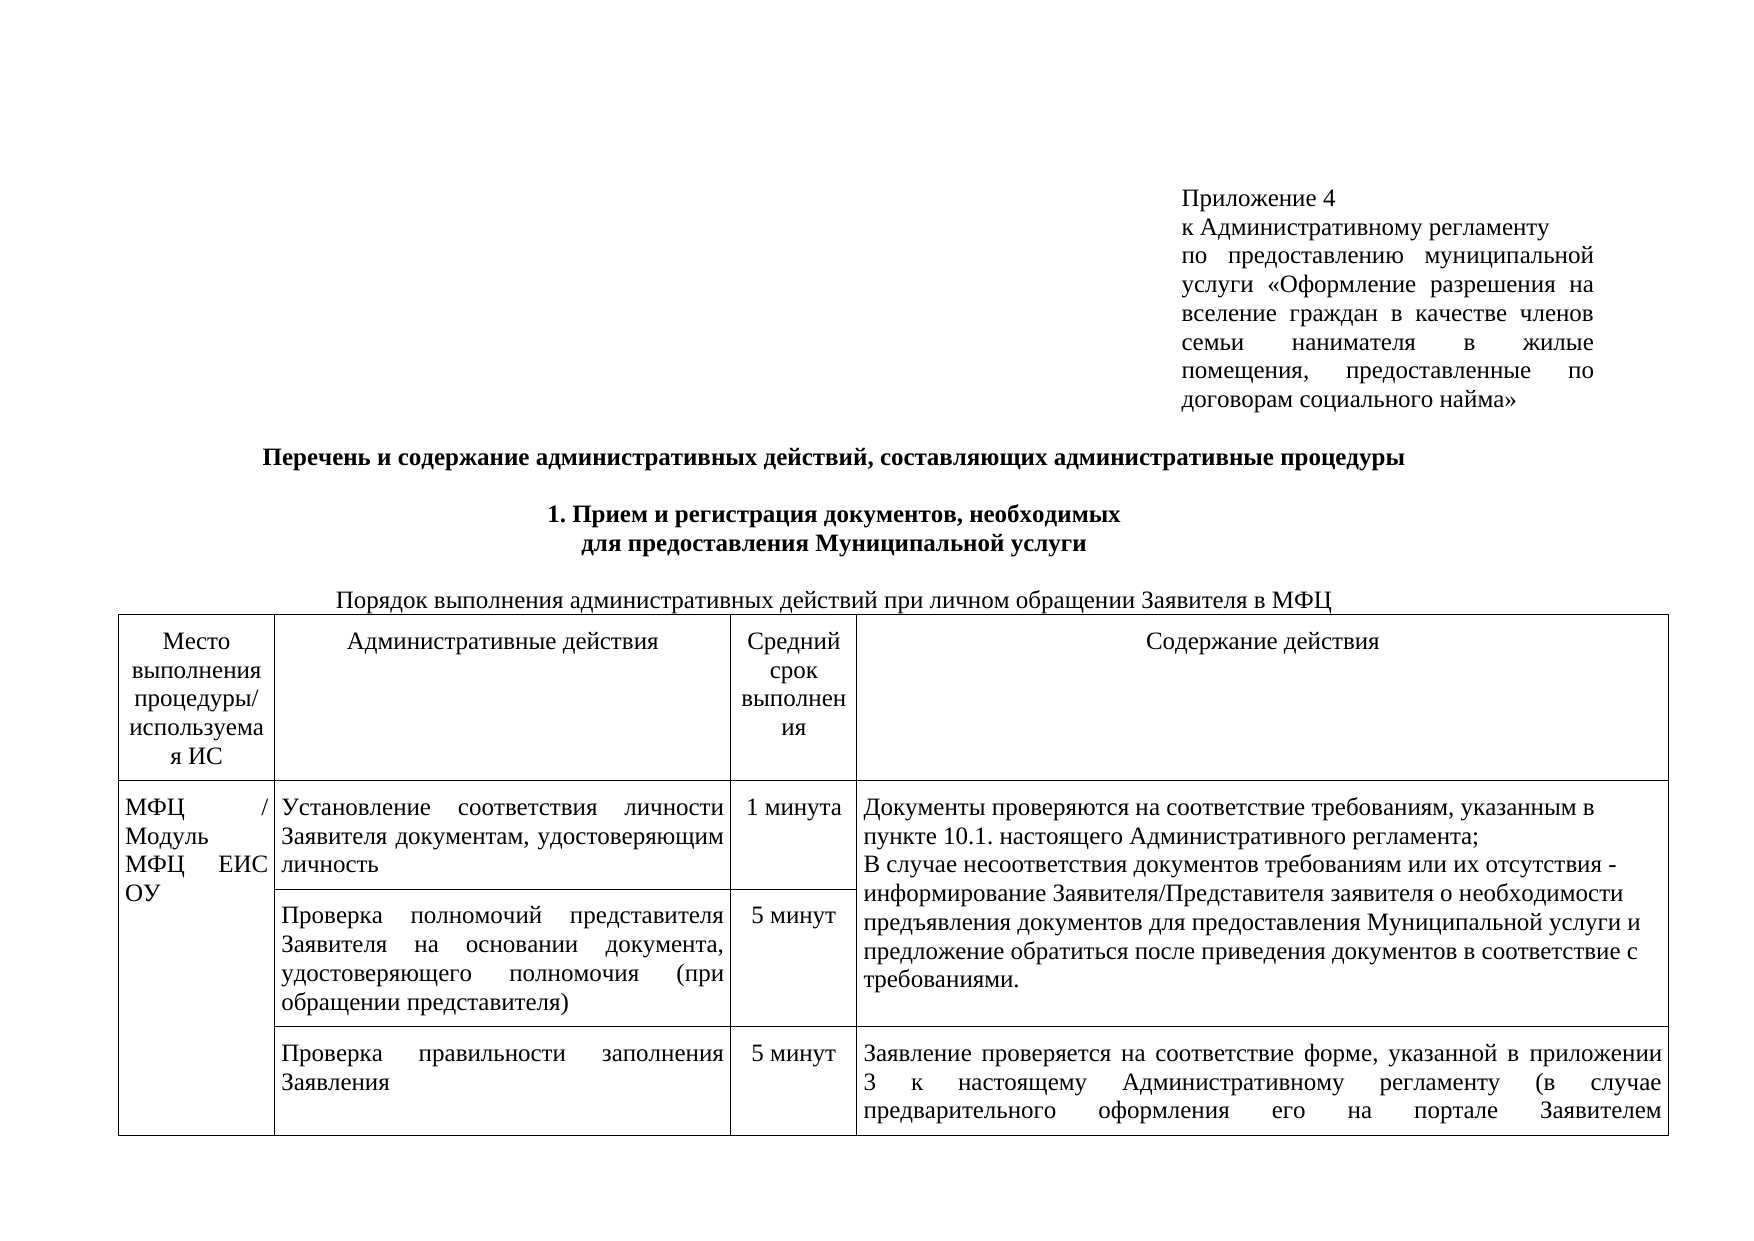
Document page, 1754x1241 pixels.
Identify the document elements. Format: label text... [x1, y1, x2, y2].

table_header Место выполнения процедуры/ используемая ИС [119, 615, 274, 780]
table_cell МФЦ / Модуль МФЦ ЕИС ОУ [119, 781, 274, 1135]
title 1. Прием и регистрация документов, необходимых [74, 499, 1594, 528]
table_cell 5 минут [731, 890, 856, 1026]
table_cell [275, 1027, 730, 1135]
table_header Административные действия [275, 615, 730, 780]
table_cell 1 минута [731, 781, 856, 889]
table_header Средний срок выполнения [731, 615, 856, 780]
table_cell Проверка полномочий представителя Заявителя на основании документа, удостоверяющего полномочия (при обращении представителя) [275, 890, 730, 1026]
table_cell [857, 1027, 1668, 1135]
text Приложение 4 [1181, 183, 1594, 212]
table_header Содержание действия [857, 615, 1668, 780]
table_cell Документы проверяются на соответствие требованиям, указанным в пункте 10.1. настоящего Административного регламента; В случае несоответствия документов требованиям или их отсутствия - информирование Заявителя/Представителя заявителя о необходимости предъявления документов для предоставления Муниципальной услуги и предложение обратиться после приведения документов в соответствие с требованиями. [857, 781, 1668, 1026]
title для предоставления Муниципальной услуги [74, 528, 1594, 557]
title Перечень и содержание административных действий, составляющих административные процедуры [74, 442, 1594, 471]
text по предоставлению муниципальной услуги «Оформление разрешения на вселение граждан в качестве членов семьи нанимателя в жилые помещения, предоставленные по договорам социального найма» [1181, 241, 1594, 413]
table_cell Установление соответствия личности Заявителя документам, удостоверяющим личность [275, 781, 730, 889]
table_cell 5 минут [731, 1027, 856, 1135]
text к Административному регламенту [1181, 212, 1594, 241]
text Порядок выполнения административных действий при личном обращении Заявителя в МФЦ [74, 586, 1594, 614]
